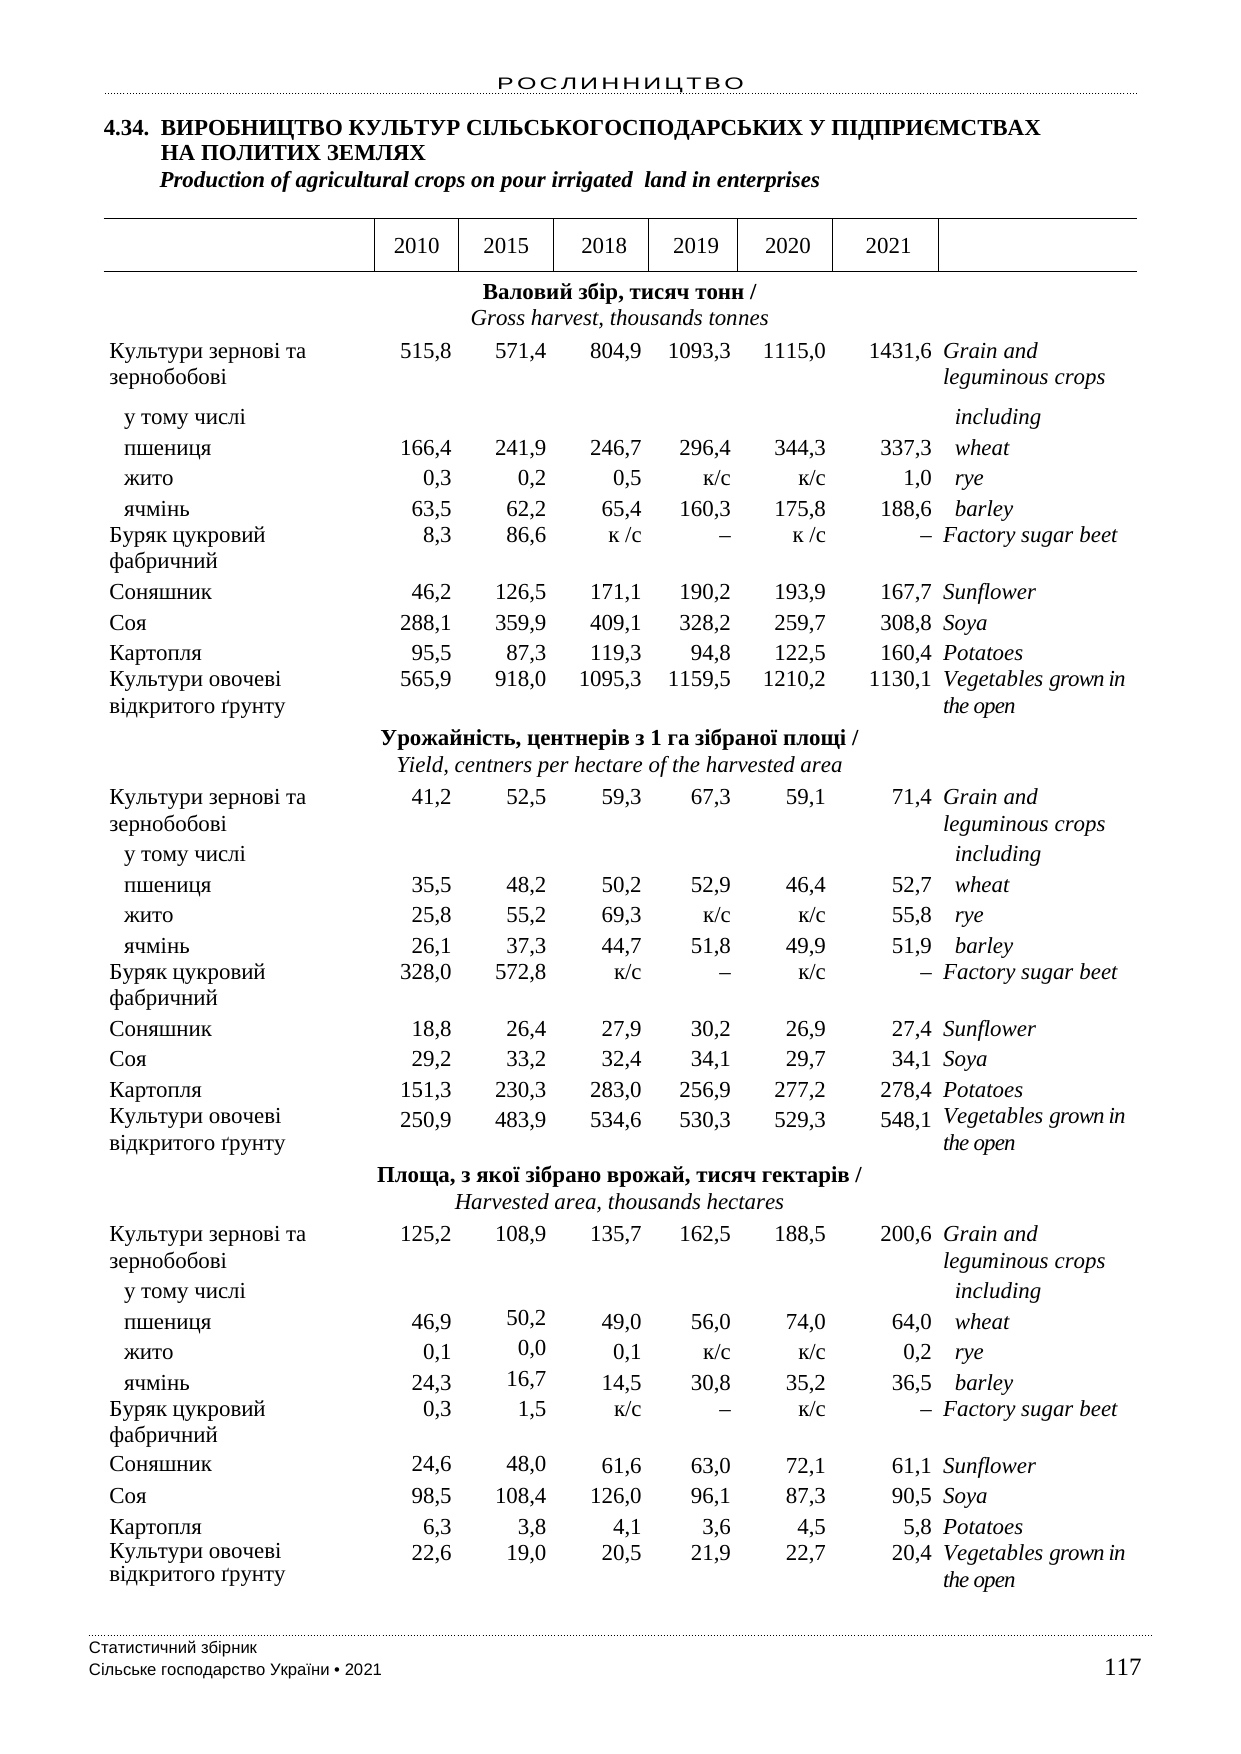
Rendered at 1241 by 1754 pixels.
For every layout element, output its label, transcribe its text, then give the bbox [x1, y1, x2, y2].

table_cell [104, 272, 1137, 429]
text 4.34. Виробництво культур сільськогосподарських у підприємствах [103, 118, 1137, 139]
text НА политих землях [103, 139, 1137, 166]
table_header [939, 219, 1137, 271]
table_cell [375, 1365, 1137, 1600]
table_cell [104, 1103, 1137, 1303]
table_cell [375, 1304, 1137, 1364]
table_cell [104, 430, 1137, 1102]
text Production of agricultural crops on pour irrigated land in enterprises [148, 166, 1137, 192]
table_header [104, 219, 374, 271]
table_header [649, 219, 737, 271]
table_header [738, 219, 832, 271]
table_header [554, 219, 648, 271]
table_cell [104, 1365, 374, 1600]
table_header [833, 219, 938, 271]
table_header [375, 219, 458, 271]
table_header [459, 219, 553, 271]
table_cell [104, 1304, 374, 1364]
